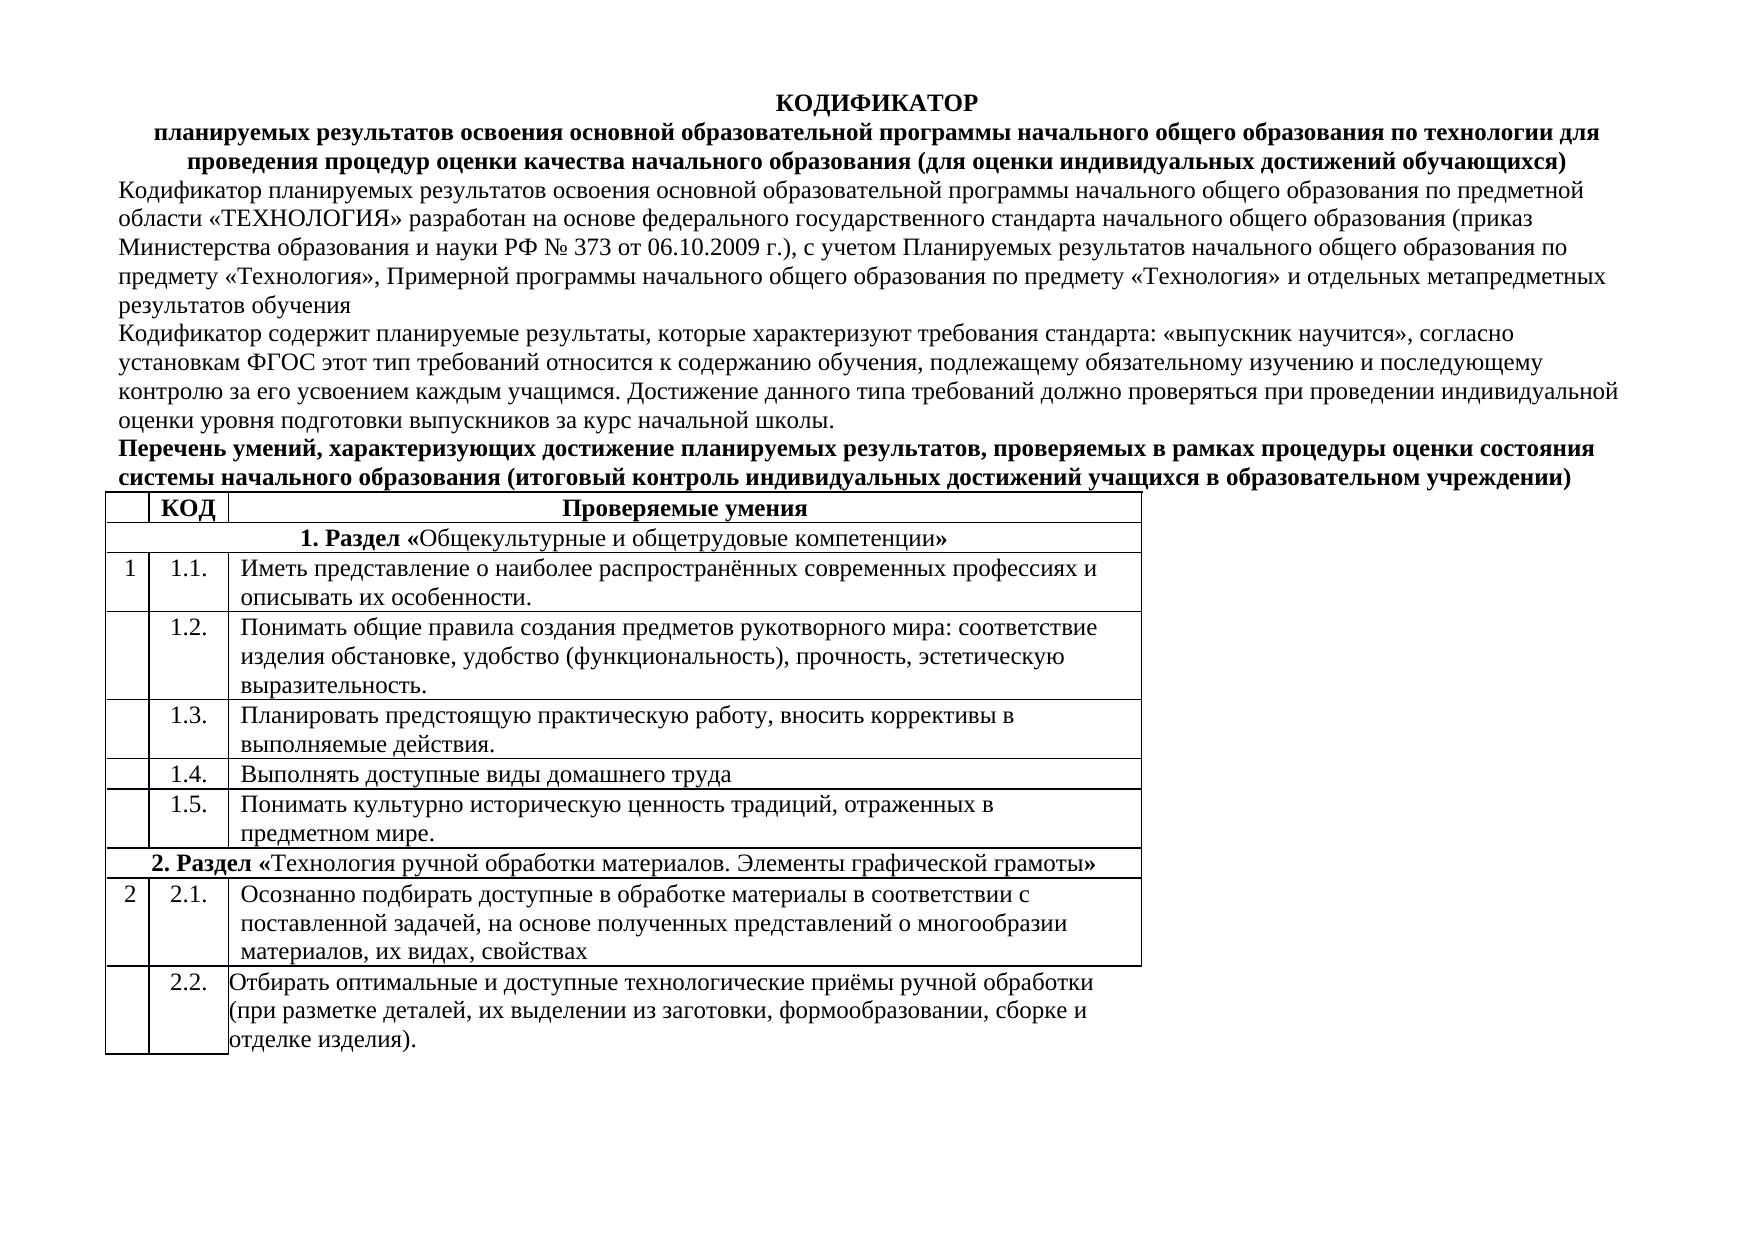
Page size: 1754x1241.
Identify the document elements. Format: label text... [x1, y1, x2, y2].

table_cell [106, 700, 148, 758]
table_cell 1 [106, 553, 148, 611]
table_cell 1.3. [150, 700, 228, 758]
table_cell 1.1. [150, 553, 228, 611]
table_cell Понимать общие правила создания предметов рукотворного мира: соответствие изделия обстановке, удобство (функциональность), прочность, эстетическую выразительность. [229, 612, 1141, 698]
table_header КОД [150, 493, 228, 521]
table_cell [106, 612, 148, 698]
table_header Проверяемые умения [229, 493, 1141, 521]
text Перечень умений, характеризующих достижение планируемых результатов, проверяемых в рамках процедуры оценки состояния системы начального образования (итоговый контроль индивидуальных достижений учащихся в образовательном учреждении) [118, 433, 1636, 491]
table_cell 2. Раздел «Технология ручной обработки материалов. Элементы графической грамоты» [106, 848, 1141, 877]
table_cell Понимать культурно историческую ценность традиций, отраженных в предметном мире. [229, 790, 1141, 847]
table_cell 2 [106, 878, 148, 965]
table_cell Выполнять доступные виды домашнего труда [229, 759, 1141, 788]
table_cell Осознанно подбирать доступные в обработке материалы в соответствии с поставленной задачей, на основе полученных представлений о многообразии материалов, их видах, свойствах [229, 879, 1141, 965]
table_cell [106, 789, 148, 847]
table_cell [106, 759, 148, 788]
table_cell 1.5. [150, 790, 228, 847]
table_cell 2.2. [150, 967, 228, 1053]
table_cell Планировать предстоящую практическую работу, вносить коррективы в выполняемые действия. [229, 700, 1141, 758]
table_cell 2.1. [150, 879, 228, 965]
table_header [106, 493, 148, 521]
table_cell 1. Раздел «Общекультурные и общетрудовые компетенции» [106, 523, 1141, 552]
table_cell 1.4. [150, 759, 228, 788]
text Кодификатор планируемых результатов освоения основной образовательной программы начального общего образования по предметной области «ТЕХНОЛОГИЯ» разработан на основе федерального государственного стандарта начального общего образования (приказ Министерства образования и науки РФ № 373 от 06.10.2009 г.), с учетом Планируемых результатов начального общего образования по предмету «Технология», Примерной программы начального общего образования по предмету «Технология» и отдельных метапредметных результатов обучения [118, 175, 1636, 318]
text планируемых результатов освоения основной образовательной программы начального общего образования по технологии для проведения процедур оценки качества начального образования (для оценки индивидуальных достижений обучающихся) [118, 117, 1636, 175]
table_cell 1.2. [150, 612, 228, 698]
text Кодификатор содержит планируемые результаты, которые характеризуют требования стандарта: «выпускник научится», согласно установкам ФГОС этот тип требований относится к содержанию обучения, подлежащему обязательному изучению и последующему контролю за его усвоением каждым учащимся. Достижение данного типа требований должно проверяться при проведении индивидуальной оценки уровня подготовки выпускников за курс начальной школы. [118, 318, 1636, 433]
table_cell Отбирать оптимальные и доступные технологические приёмы ручной обработки (при разметке деталей, их выделении из заготовки, формообразовании, сборке и отделке изделия). [229, 967, 1142, 1053]
table_cell Иметь представление о наиболее распространённых современных профессиях и описывать их особенности. [229, 553, 1141, 611]
table_cell [106, 966, 148, 1053]
text КОДИФИКАТОР [118, 88, 1636, 117]
